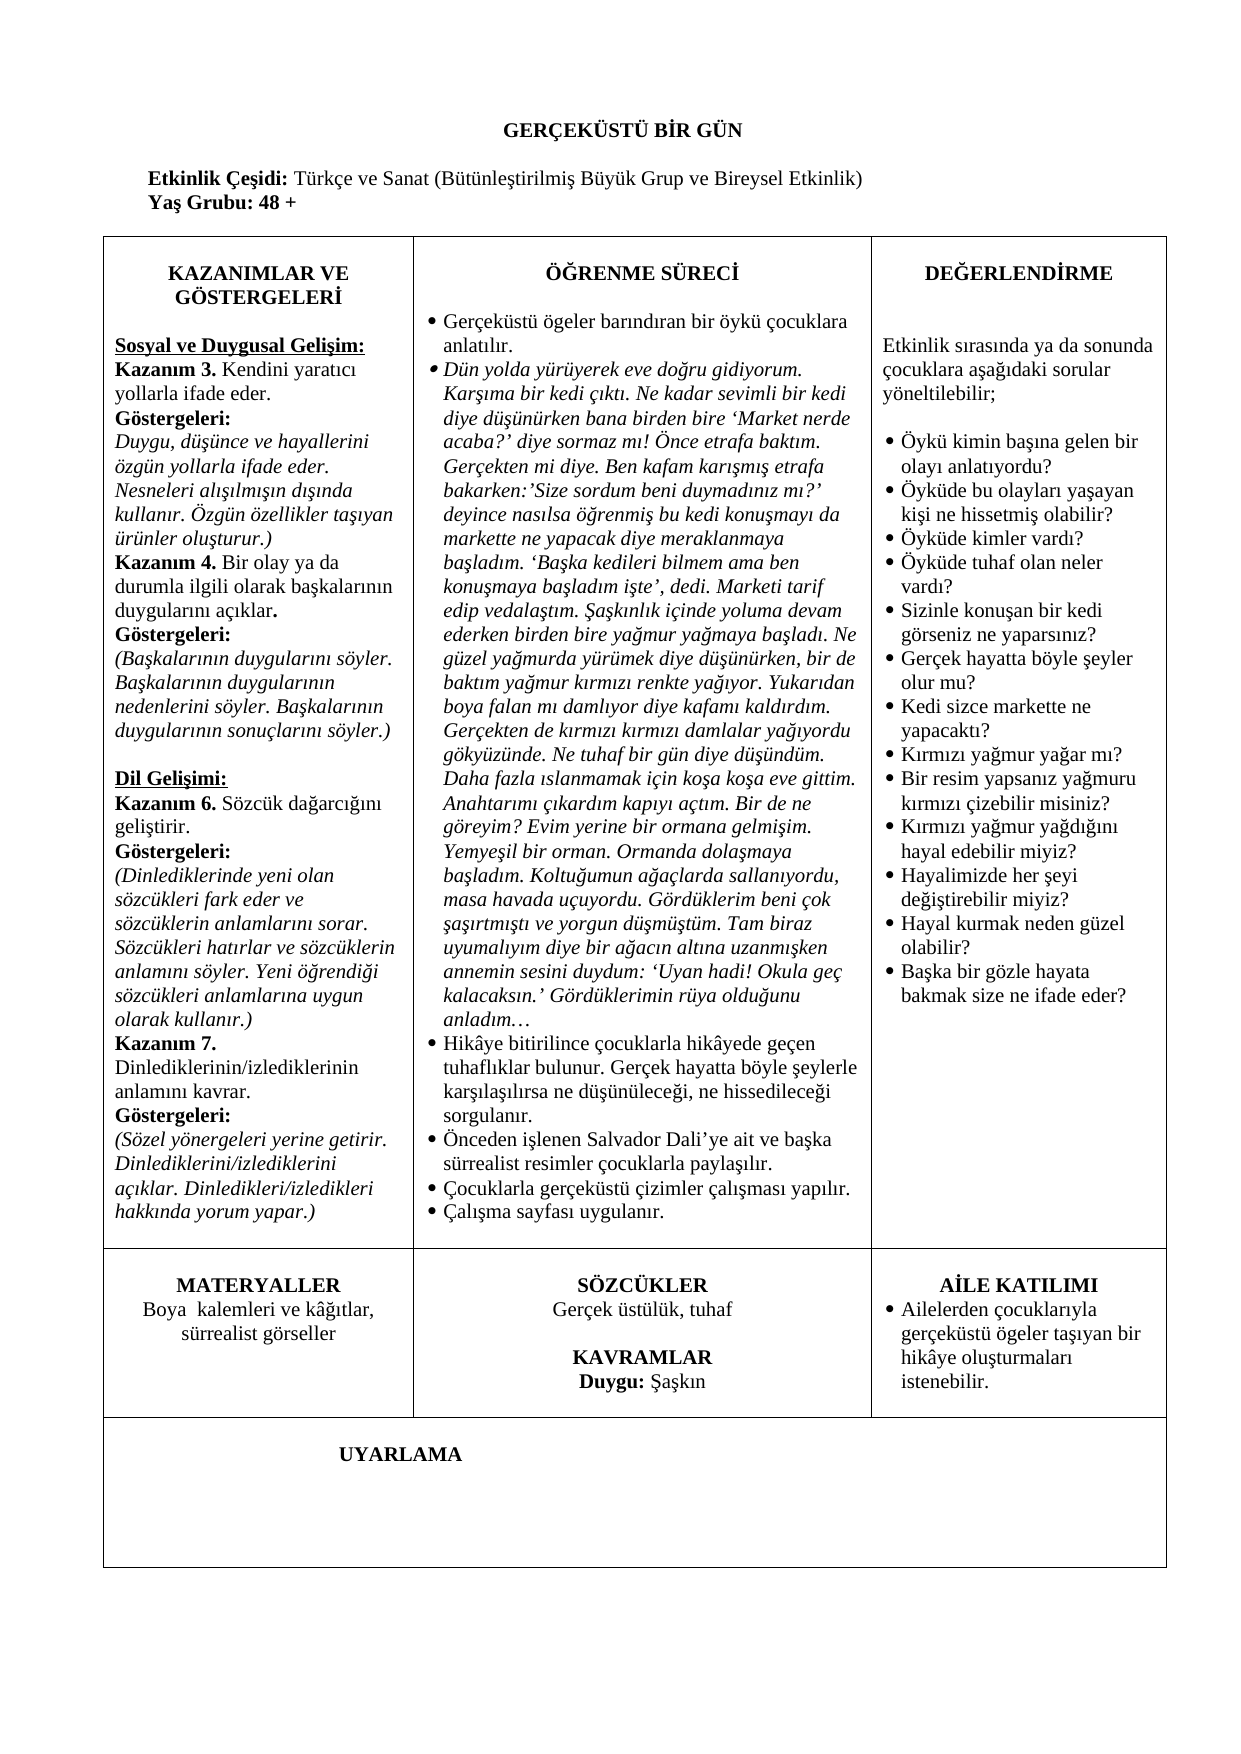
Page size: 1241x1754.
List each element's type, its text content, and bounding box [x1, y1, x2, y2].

text Yaş Grubu: 48 + [148, 190, 1092, 214]
table_cell [871, 1418, 1166, 1567]
table_cell UYARLAMA [104, 1418, 871, 1567]
table_cell AİLE KATILIMI Ailelerden çocuklarıyla gerçeküstü ögeler taşıyan bir hikâye oluşturmaları istenebilir. [872, 1249, 1166, 1417]
table_cell SÖZCÜKLER Gerçek üstülük, tuhaf KAVRAMLAR Duygu: Şaşkın [414, 1249, 871, 1417]
table_cell MATERYALLER Boya kalemleri ve kâğıtlar, sürrealist görseller [104, 1249, 413, 1417]
text GERÇEKÜSTÜ BİR GÜN [148, 118, 1092, 142]
table_header ÖĞRENME SÜRECİ Gerçeküstü ögeler barındıran bir öykü çocuklara anlatılır. Dün yolda yürüyerek eve doğru gidiyorum. Karşıma bir kedi çıktı. Ne kadar sevimli bir kedi diye düşünürken bana birden bire ‘Market nerde acaba?’ diye sormaz mı! Önce etrafa baktım. Gerçekten mi diye. Ben kafam karışmış etrafa bakarken:’Size sordum beni duymadınız mı?’ deyince nasılsa öğrenmiş bu kedi konuşmayı da markette ne yapacak diye meraklanmaya başladım. ‘Başka kedileri bilmem ama ben konuşmaya başladım işte’, dedi. Marketi tarif edip vedalaştım. Şaşkınlık içinde yoluma devam ederken birden bire yağmur yağmaya başladı. Ne güzel yağmurda yürümek diye düşünürken, bir de baktım yağmur kırmızı renkte yağıyor. Yukarıdan boya falan mı damlıyor diye kafamı kaldırdım. Gerçekten de kırmızı kırmızı damlalar yağıyordu gökyüzünde. Ne tuhaf bir gün diye düşündüm. Daha fazla ıslanmamak için koşa koşa eve gittim. Anahtarımı çıkardım kapıyı açtım. Bir de ne göreyim? Evim yerine bir ormana gelmişim. Yemyeşil bir orman. Ormanda dolaşmaya başladım. Koltuğumun ağaçlarda sallanıyordu, masa havada uçuyordu. Gördüklerim beni çok şaşırtmıştı ve yorgun düşmüştüm. Tam biraz uyumalıyım diye bir ağacın altına uzanmışken annemin sesini duydum: ‘Uyan hadi! Okula geç kalacaksın.’ Gördüklerimin rüya olduğunu anladım… Hikâye bitirilince çocuklarla hikâyede geçen tuhaflıklar bulunur. Gerçek hayatta böyle şeylerle karşılaşılırsa ne düşünüleceği, ne hissedileceği sorgulanır. Önceden işlenen Salvador Dali’ye ait ve başka sürrealist resimler çocuklarla paylaşılır. Çocuklarla gerçeküstü çizimler çalışması yapılır. Çalışma sayfası uygulanır. [414, 237, 871, 1248]
table_header DEĞERLENDİRME Etkinlik sırasında ya da sonunda çocuklara aşağıdaki sorular yöneltilebilir; Öykü kimin başına gelen bir olayı anlatıyordu? Öyküde bu olayları yaşayan kişi ne hissetmiş olabilir? Öyküde kimler vardı? Öyküde tuhaf olan neler vardı? Sizinle konuşan bir kedi görseniz ne yaparsınız? Gerçek hayatta böyle şeyler olur mu? Kedi sizce markette ne yapacaktı? Kırmızı yağmur yağar mı? Bir resim yapsanız yağmuru kırmızı çizebilir misiniz? Kırmızı yağmur yağdığını hayal edebilir miyiz? Hayalimizde her şeyi değiştirebilir miyiz? Hayal kurmak neden güzel olabilir? Başka bir gözle hayata bakmak size ne ifade eder? [872, 237, 1166, 1248]
text Etkinlik Çeşidi: Türkçe ve Sanat (Bütünleştirilmiş Büyük Grup ve Bireysel Etkinlik) [148, 166, 1092, 190]
table_header KAZANIMLAR VE GÖSTERGELERİ Sosyal ve Duygusal Gelişim: Kazanım 3. Kendini yaratıcı yollarla ifade eder. Göstergeleri: Duygu, düşünce ve hayallerini özgün yollarla ifade eder. Nesneleri alışılmışın dışında kullanır. Özgün özellikler taşıyan ürünler oluşturur.) Kazanım 4. Bir olay ya da durumla ilgili olarak başkalarının duygularını açıklar. Göstergeleri: (Başkalarının duygularını söyler. Başkalarının duygularının nedenlerini söyler. Başkalarının duygularının sonuçlarını söyler.) Dil Gelişimi: Kazanım 6. Sözcük dağarcığını geliştirir. Göstergeleri: (Dinlediklerinde yeni olan sözcükleri fark eder ve sözcüklerin anlamlarını sorar. Sözcükleri hatırlar ve sözcüklerin anlamını söyler. Yeni öğrendiği sözcükleri anlamlarına uygun olarak kullanır.) Kazanım 7. Dinlediklerinin/izlediklerinin anlamını kavrar. Göstergeleri: (Sözel yönergeleri yerine getirir. Dinlediklerini/izlediklerini açıklar. Dinledikleri/izledikleri hakkında yorum yapar.) [104, 237, 413, 1248]
